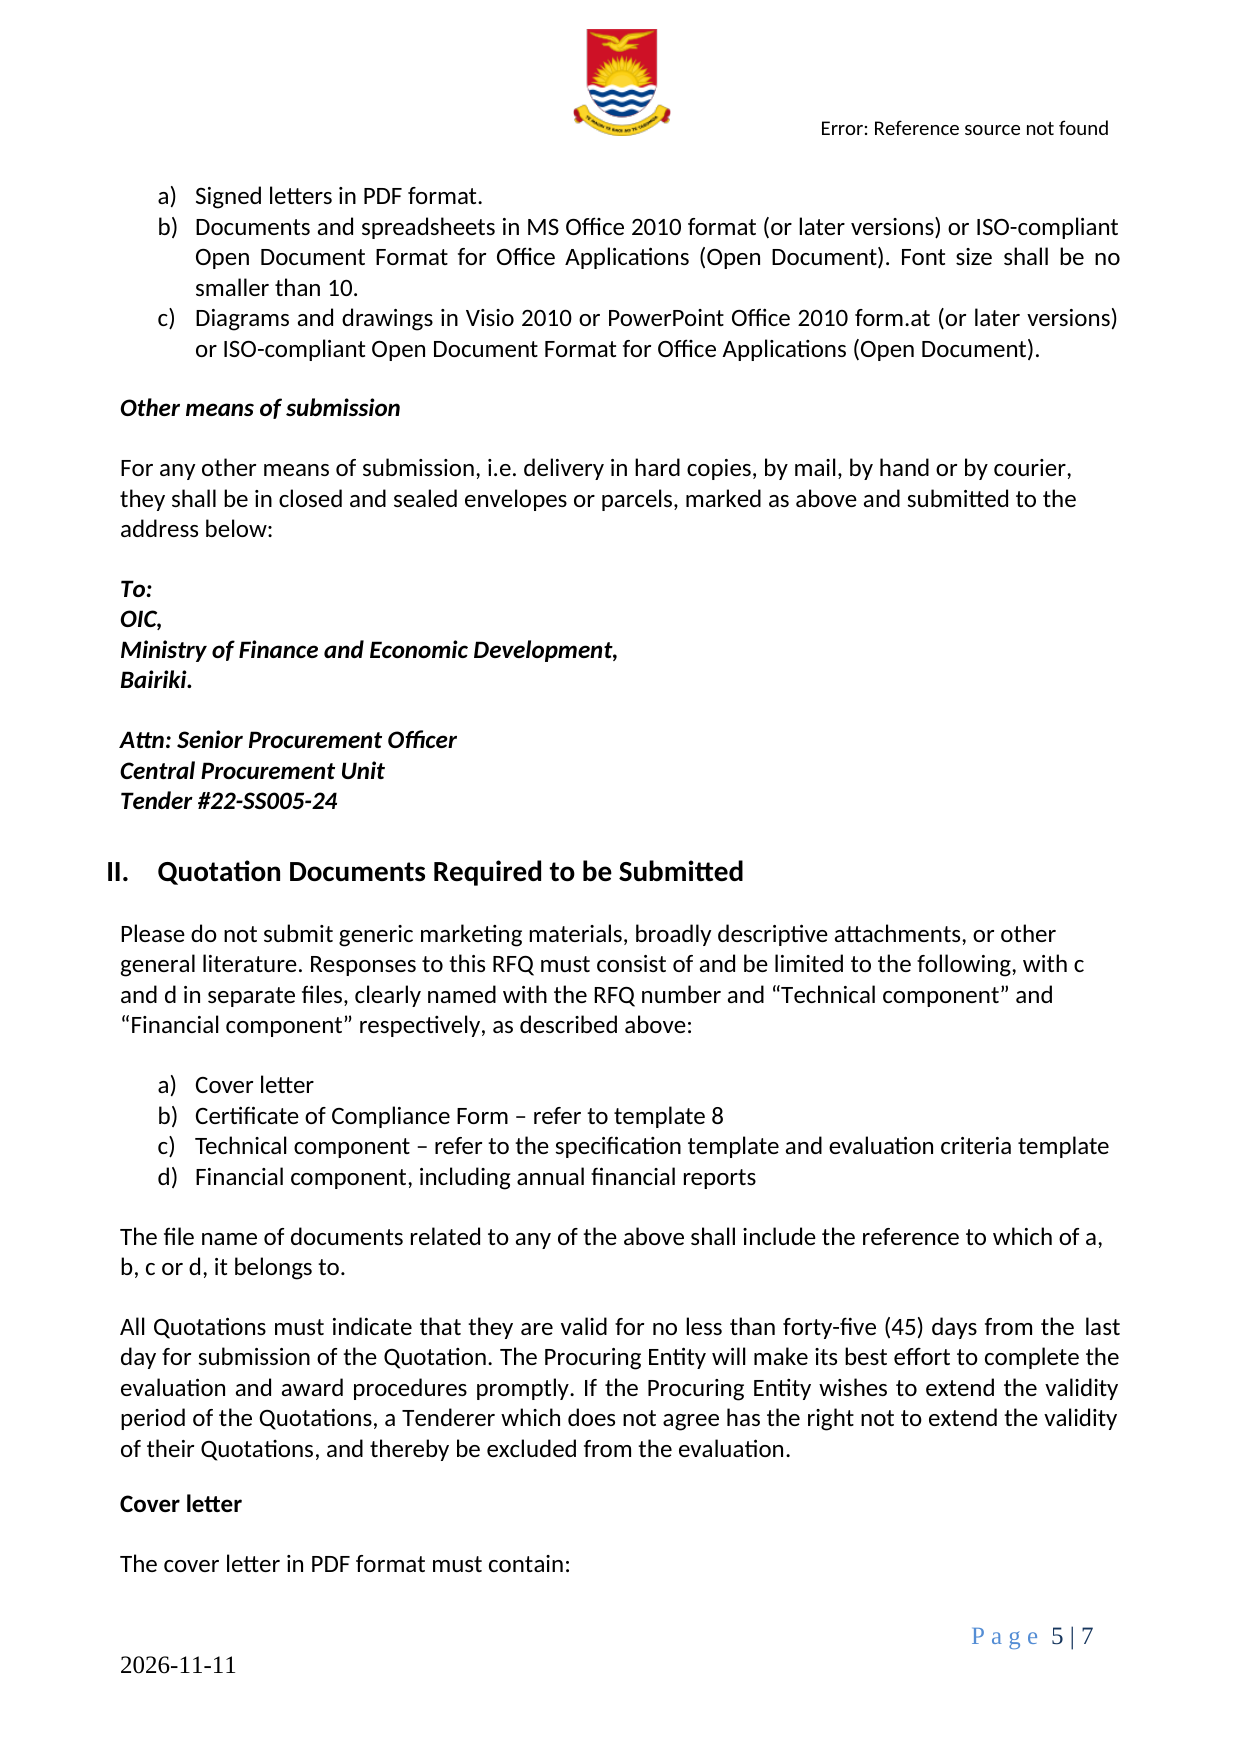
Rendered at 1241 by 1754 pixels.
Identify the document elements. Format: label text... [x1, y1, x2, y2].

list Signed letters in PDF format. [157, 180, 1120, 211]
text For any other means of submission, i.e. delivery in hard copies, by mail, by hand or by courier, they shall be in closed and sealed envelopes or parcels, marked as above and submitted to the address below: [120, 452, 1120, 544]
list Cover letter [157, 1069, 1120, 1100]
text The cover letter in PDF format must contain: [120, 1548, 1120, 1579]
subtitle Other means of submission [120, 393, 1120, 423]
text Attn: Senior Procurement Officer Central Procurement Unit Tender #22-SS005-24 [120, 724, 1120, 816]
list Documents and spreadsheets in MS Office 2010 format (or later versions) or ISO-compliant Open Document Format for Office Applications (Open Document). Font size shall be no smaller than 10. [157, 211, 1120, 302]
list Technical component – refer to the specification template and evaluation criteria template [157, 1130, 1120, 1161]
list Financial component, including annual financial reports [157, 1161, 1120, 1191]
list Certificate of Compliance Form – refer to template 8 [157, 1100, 1120, 1130]
text To: OIC, Ministry of Finance and Economic Development, Bairiki. [120, 573, 1120, 695]
picture [573, 29, 671, 136]
subtitle Quotation Documents Required to be Submitted [129, 853, 1120, 889]
list Diagrams and drawings in Visio 2010 or PowerPoint Office 2010 form.at (or later versions) or ISO-compliant Open Document Format for Office Applications (Open Document). [157, 302, 1120, 363]
text The file name of documents related to any of the above shall include the reference to which of a, b, c or d, it belongs to. [120, 1221, 1120, 1282]
text Please do not submit generic marketing materials, broadly descriptive attachments, or other general literature. Responses to this RFQ must consist of and be limited to the following, with c and d in separate files, clearly named with the RFQ number and “Technical component” and “Financial component” respectively, as described above: [120, 918, 1120, 1040]
subtitle Cover letter [120, 1488, 1120, 1519]
text All Quotations must indicate that they are valid for no less than forty-five (45) days from the last day for submission of the Quotation. The Procuring Entity will make its best effort to complete the evaluation and award procedures promptly. If the Procuring Entity wishes to extend the validity period of the Quotations, a Tenderer which does not agree has the right not to extend the validity of their Quotations, and thereby be excluded from the evaluation. [120, 1311, 1120, 1463]
